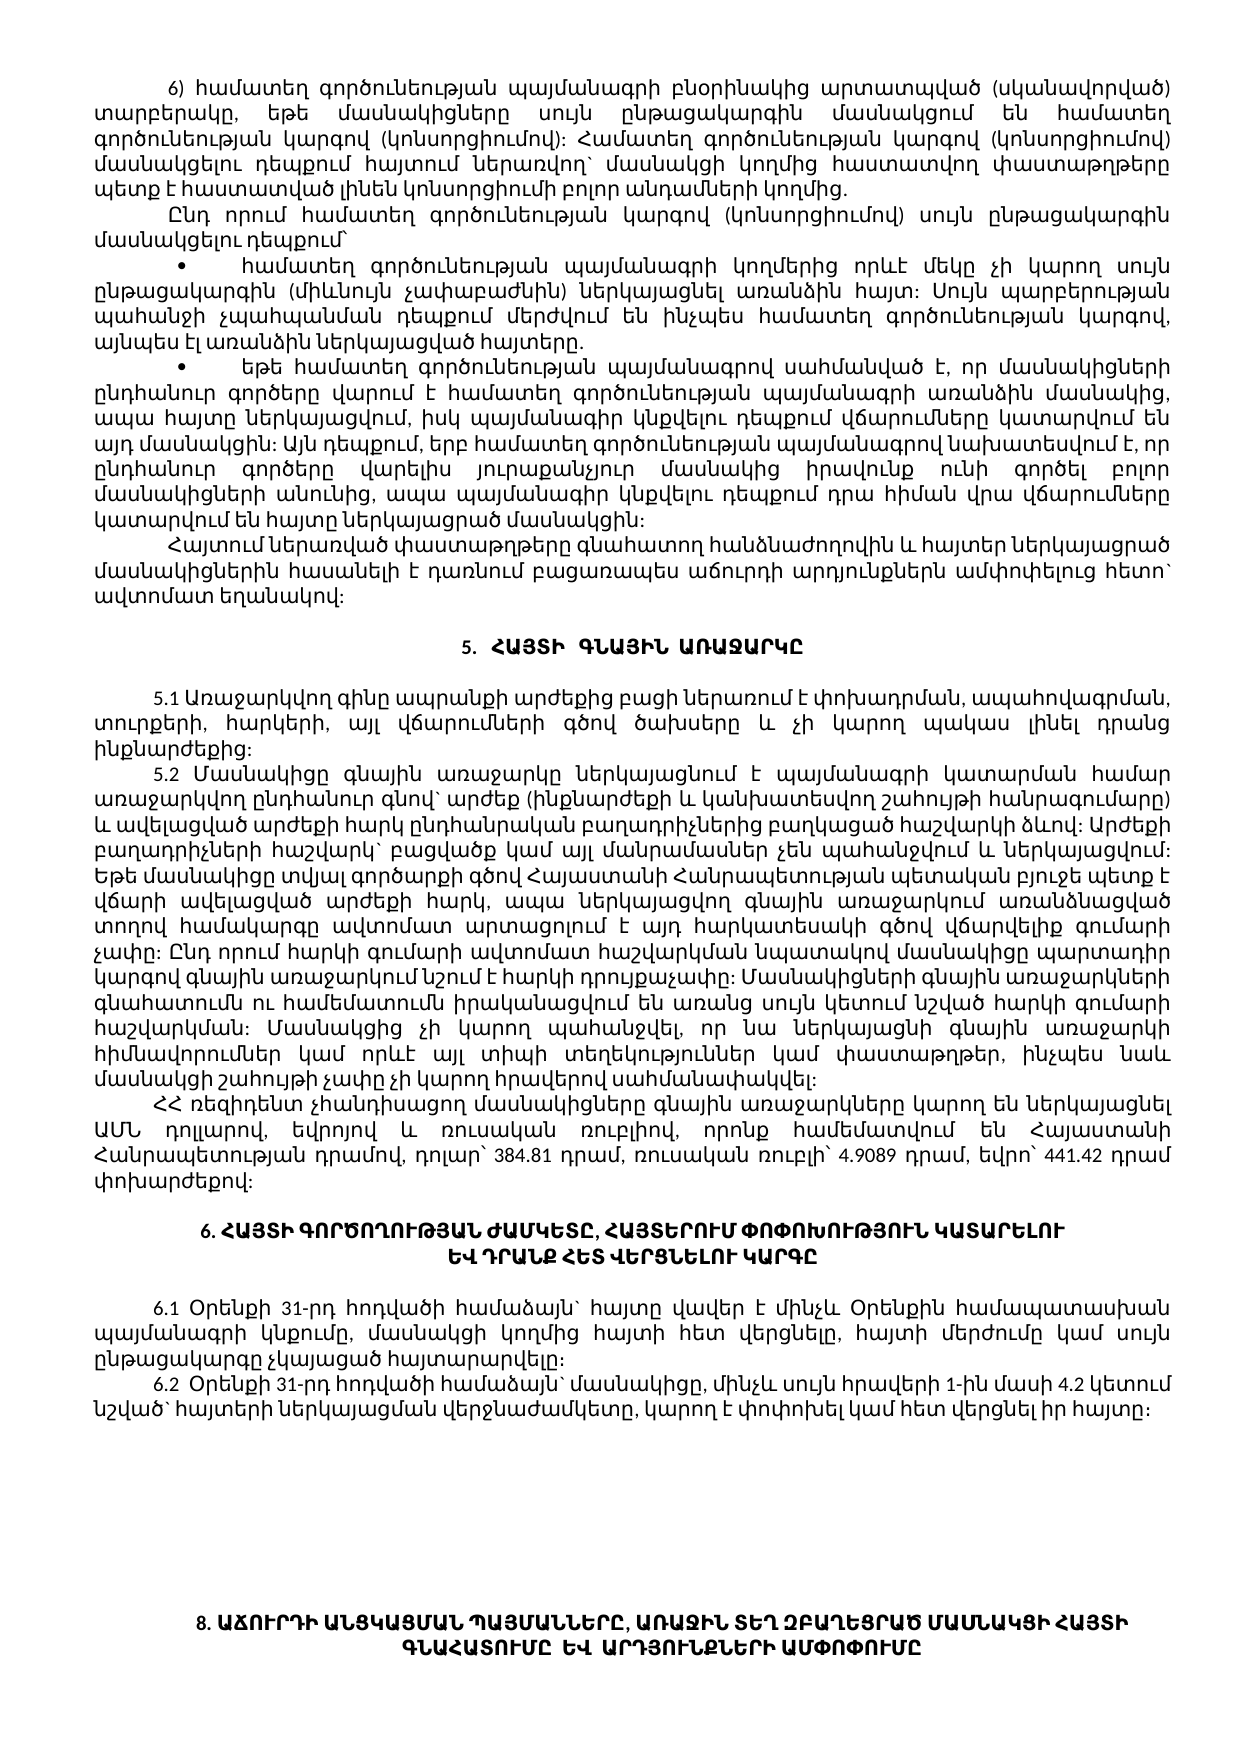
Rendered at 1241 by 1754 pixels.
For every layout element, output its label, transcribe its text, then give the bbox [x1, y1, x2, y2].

text ՀՀ ռեզիդենտ չհանդիսացող մասնակիցները գնային առաջարկները կարող են ներկայացնել ԱՄՆ դոլլարով, եվրոյով և ռուսական ռուբլիով, որոնք համեմատվում են Հայաստանի Հանրապետության դրամով, դոլար՝ 384.81 դրամ, ռուսական ռուբլի՝ 4.9089 դրամ, եվրո՝ 441.42 դրամ փոխարժեքով: [94, 1092, 1171, 1193]
list եթե համատեղ գործունեության պայմանագրով սահմանված է, որ մասնակիցների ընդհանուր գործերը վարում է համատեղ գործունեության պայմանագրի առանձին մասնակից, ապա հայտը ներկայացվում, իսկ պայմանագիր կնքվելու դեպքում վճարումները կատարվում են այդ մասնակցին: Այն դեպքում, երբ համատեղ գործունեության պայմանագրով նախատեսվում է, որ ընդհանուր գործերը վարելիս յուրաքանչյուր մասնակից իրավունք ունի գործել բոլոր մասնակիցների անունից, ապա պայմանագիր կնքվելու դեպքում դրա հիման վրա վճարումները կատարվում են հայտը ներկայացրած մասնակցին: [94, 354, 1171, 532]
list համատեղ գործունեության պայմանագրի կողմերից որևէ մեկը չի կարող սույն ընթացակարգին (միևնույն չափաբաժնին) ներկայացնել առանձին հայտ: Սույն պարբերության պահանջի չպահպանման դեպքում մերժվում են ինչպես համատեղ գործունեության կարգով, այնպես էլ առանձին ներկայացված հայտերը. [94, 253, 1171, 354]
text 6.1 Օրենքի 31-րդ հոդվածի համաձայն` հայտը վավեր է մինչև Օրենքին համապատասխան պայմանագրի կնքումը, մասնակցի կողմից հայտի հետ վերցնելը, հայտի մերժումը կամ սույն ընթացակարգը չկայացած հայտարարվելը։ [94, 1295, 1171, 1371]
text ԵՎ ԴՐԱՆՔ ՀԵՏ ՎԵՐՑՆԵԼՈՒ ԿԱՐԳԸ [94, 1244, 1171, 1269]
text 6. ՀԱՅՏԻ ԳՈՐԾՈՂՈՒԹՅԱՆ ԺԱՄԿԵՏԸ, ՀԱՅՏԵՐՈՒՄ ՓՈՓՈԽՈՒԹՅՈՒՆ ԿԱՏԱՐԵԼՈՒ [94, 1219, 1171, 1244]
text ԳՆԱՀԱՏՈՒՄԸ ԵՎ ԱՐԴՅՈՒՆՔՆԵՐԻ ԱՄՓՈՓՈՒՄԸ [94, 1635, 1171, 1661]
text 5.2 Մասնակիցը գնային առաջարկը ներկայացնում է պայմանագրի կատարման համար առաջարկվող ընդհանուր գնով` արժեք (ինքնարժեքի և կանխատեսվող շահույթի հանրագումարը) և ավելացված արժեքի հարկ ընդհանրական բաղադրիչներից բաղկացած հաշվարկի ձևով: Արժեքի բաղադրիչների հաշվարկ` բացվածք կամ այլ մանրամասներ չեն պահանջվում և ներկայացվում: Եթե մասնակիցը տվյալ գործարքի գծով Հայաստանի Հանրապետության պետական բյուջե պետք է վճարի ավելացված արժեքի հարկ, ապա ներկայացվող գնային առաջարկում առանձնացված տողով համակարգը ավտոմատ արտացոլում է այդ հարկատեսակի գծով վճարվելիք գումարի չափը: Ընդ որում հարկի գումարի ավտոմատ հաշվարկման նպատակով մասնակիցը պարտադիր կարգով գնային առաջարկում նշում է հարկի դրույքաչափը: Մասնակիցների գնային առաջարկների գնահատումն ու համեմատումն իրականացվում են առանց սույն կետում նշված հարկի գումարի հաշվարկման: Մասնակցից չի կարող պահանջվել, որ նա ներկայացնի գնային առաջարկի հիմնավորումներ կամ որևէ այլ տիպի տեղեկություններ կամ փաստաթղթեր, ինչպես նաև մասնակցի շահույթի չափը չի կարող հրավերով սահմանափակվել: [94, 761, 1171, 1092]
text 5.1 Առաջարկվող գինը ապրանքի արժեքից բացի ներառում է փոխադրման, ապահովագրման, տուրքերի, հարկերի, այլ վճարումների գծով ծախսերը և չի կարող պակաս լինել դրանց ինքնարժեքից: [94, 685, 1171, 761]
text 6.2 Օրենքի 31-րդ հոդվածի համաձայն` մասնակիցը, մինչև սույն հրավերի 1-ին մասի 4.2 կետում նշված` հայտերի ներկայացման վերջնաժամկետը, կարող է փոփոխել կամ հետ վերցնել իր հայտը։ [94, 1371, 1171, 1422]
text 6) համատեղ գործունեության պայմանագրի բնօրինակից արտատպված (սկանավորված) տարբերակը, եթե մասնակիցները սույն ընթացակարգին մասնակցում են համատեղ գործունեության կարգով (կոնսորցիումով): Համատեղ գործունեության կարգով (կոնսորցիումով) մասնակցելու դեպքում հայտում ներառվող` մասնակցի կողմից հաստատվող փաստաթղթերը պետք է հաստատված լինեն կոնսորցիումի բոլոր անդամների կողմից. [94, 75, 1171, 202]
text Հայտում ներառված փաստաթղթերը գնահատող հանձնաժողովին և հայտեր ներկայացրած մասնակիցներին հասանելի է դառնում բացառապես աճուրդի արդյունքներն ամփոփելուց հետո` ավտոմատ եղանակով: [94, 532, 1171, 609]
text Ընդ որում համատեղ գործունեության կարգով (կոնսորցիումով) սույն ընթացակարգին մասնակցելու դեպքում՝ [94, 202, 1171, 253]
text 8. ԱՃՈՒՐԴԻ ԱՆՑԿԱՑՄԱՆ ՊԱՅՄԱՆՆԵՐԸ, ԱՌԱՋԻՆ ՏԵՂ ԶԲԱՂԵՑՐԱԾ ՄԱՍՆԱԿՑԻ ՀԱՅՏԻ [94, 1610, 1171, 1635]
text 5. ՀԱՅՏԻ ԳՆԱՅԻՆ ԱՌԱՋԱՐԿԸ [94, 634, 1171, 659]
